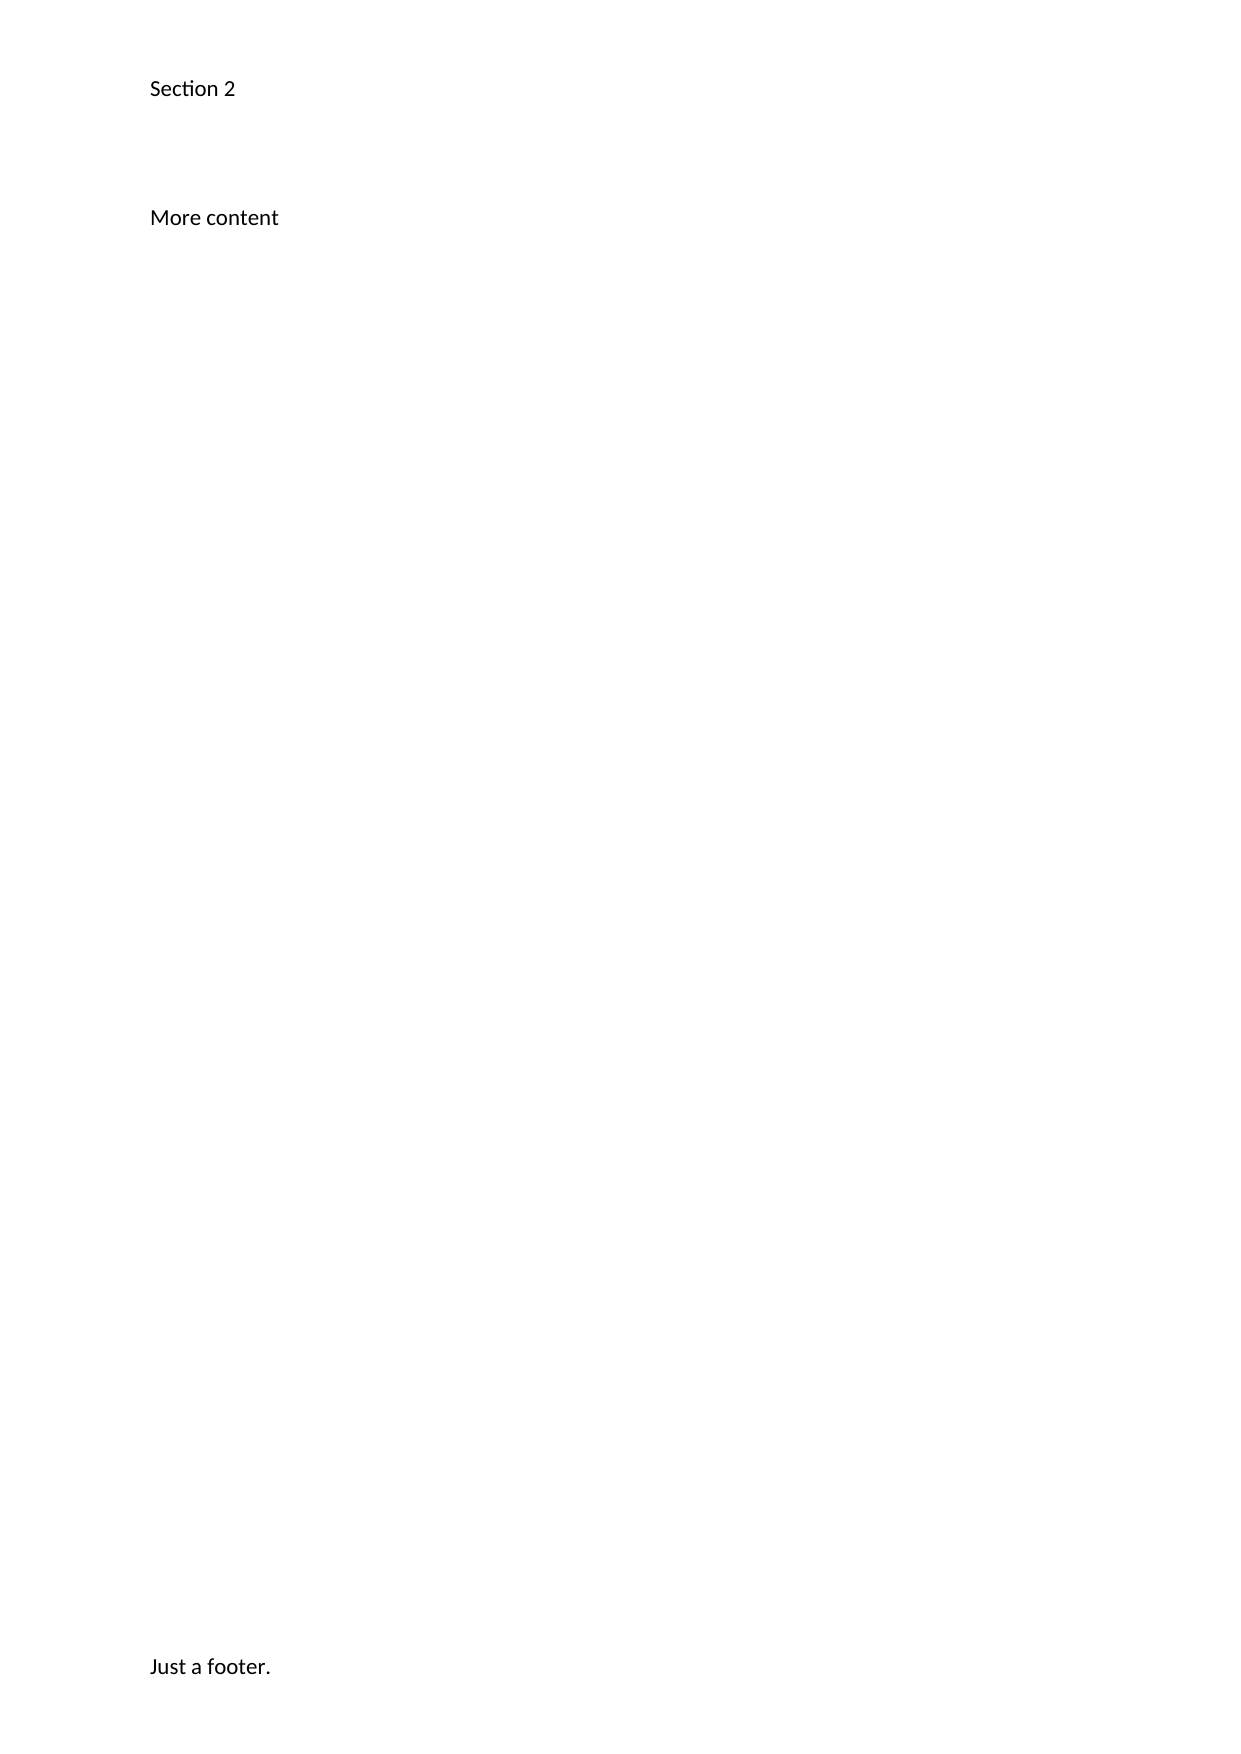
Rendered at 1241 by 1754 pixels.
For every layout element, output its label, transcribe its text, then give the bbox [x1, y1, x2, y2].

text More content [150, 203, 1090, 231]
